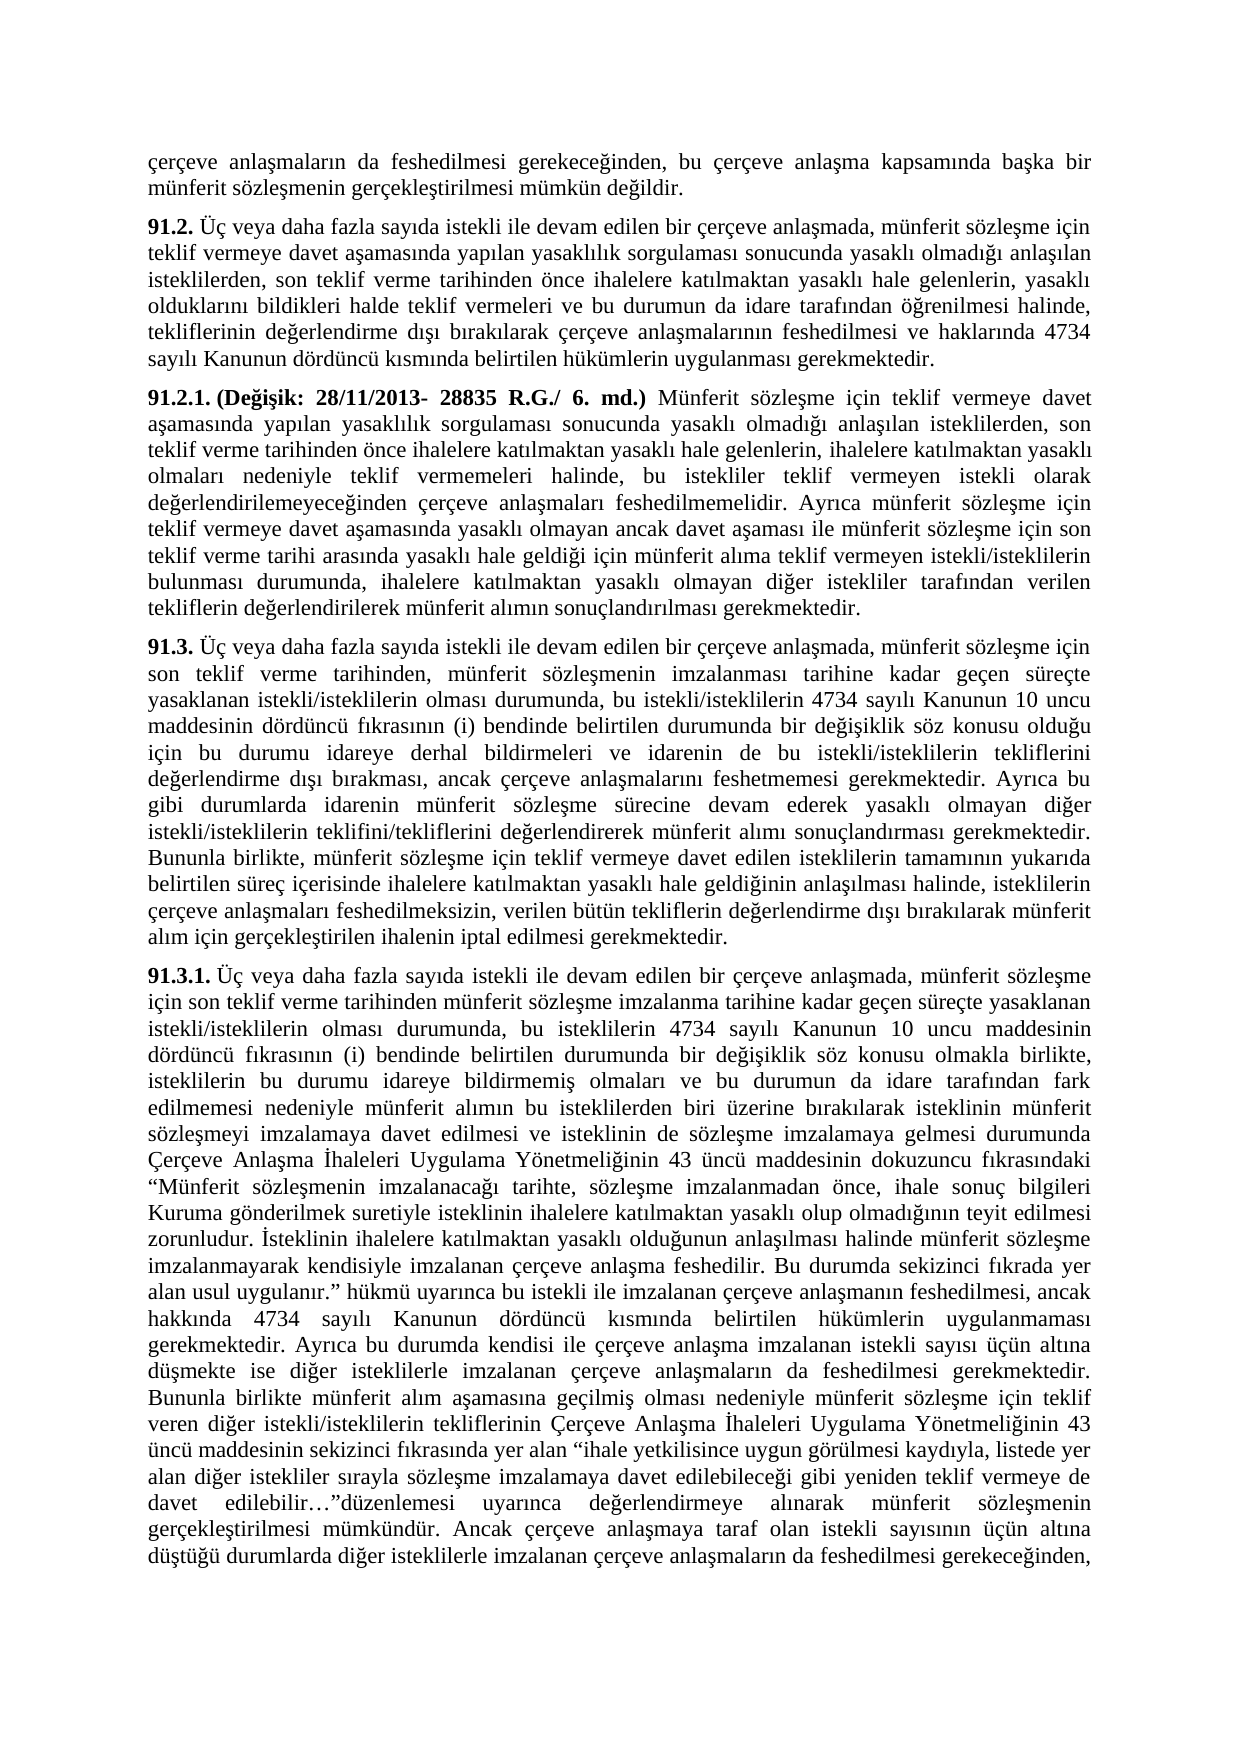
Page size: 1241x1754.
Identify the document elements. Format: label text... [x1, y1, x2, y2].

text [148, 962, 1092, 1568]
text 91.3. Üç veya daha fazla sayıda istekli ile devam edilen bir çerçeve anlaşmada, münferit sözleşme için son teklif verme tarihinden, münferit sözleşmenin imzalanması tarihine kadar geçen süreçte yasaklanan istekli/isteklilerin olması durumunda, bu istekli/isteklilerin 4734 sayılı Kanunun 10 uncu maddesinin dördüncü fıkrasının (i) bendinde belirtilen durumunda bir değişiklik söz konusu olduğu için bu durumu idareye derhal bildirmeleri ve idarenin de bu istekli/isteklilerin tekliflerini değerlendirme dışı bırakması, ancak çerçeve anlaşmalarını feshetmemesi gerekmektedir. Ayrıca bu gibi durumlarda idarenin münferit sözleşme sürecine devam ederek yasaklı olmayan diğer istekli/isteklilerin teklifini/tekliflerini değerlendirerek münferit alımı sonuçlandırması gerekmektedir. Bununla birlikte, münferit sözleşme için teklif vermeye davet edilen isteklilerin tamamının yukarıda belirtilen süreç içerisinde ihalelere katılmaktan yasaklı hale geldiğinin anlaşılması halinde, isteklilerin çerçeve anlaşmaları feshedilmeksizin, verilen bütün tekliflerin değerlendirme dışı bırakılarak münferit alım için gerçekleştirilen ihalenin iptal edilmesi gerekmektedir. [148, 633, 1092, 949]
text 91.2.1. (Değişik: 28/11/2013- 28835 R.G./ 6. md.) Münferit sözleşme için teklif vermeye davet aşamasında yapılan yasaklılık sorgulaması sonucunda yasaklı olmadığı anlaşılan isteklilerden, son teklif verme tarihinden önce ihalelere katılmaktan yasaklı hale gelenlerin, ihalelere katılmaktan yasaklı olmaları nedeniyle teklif vermemeleri halinde, bu istekliler teklif vermeyen istekli olarak değerlendirilemeyeceğinden çerçeve anlaşmaları feshedilmemelidir. Ayrıca münferit sözleşme için teklif vermeye davet aşamasında yasaklı olmayan ancak davet aşaması ile münferit sözleşme için son teklif verme tarihi arasında yasaklı hale geldiği için münferit alıma teklif vermeyen istekli/isteklilerin bulunması durumunda, ihalelere katılmaktan yasaklı olmayan diğer istekliler tarafından verilen tekliflerin değerlendirilerek münferit alımın sonuçlandırılması gerekmektedir. [148, 383, 1092, 621]
text 91.2. Üç veya daha fazla sayıda istekli ile devam edilen bir çerçeve anlaşmada, münferit sözleşme için teklif vermeye davet aşamasında yapılan yasaklılık sorgulaması sonucunda yasaklı olmadığı anlaşılan isteklilerden, son teklif verme tarihinden önce ihalelere katılmaktan yasaklı hale gelenlerin, yasaklı olduklarını bildikleri halde teklif vermeleri ve bu durumun da idare tarafından öğrenilmesi halinde, tekliflerinin değerlendirme dışı bırakılarak çerçeve anlaşmalarının feshedilmesi ve haklarında 4734 sayılı Kanunun dördüncü kısmında belirtilen hükümlerin uygulanması gerekmektedir. [148, 213, 1092, 371]
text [148, 148, 1092, 200]
